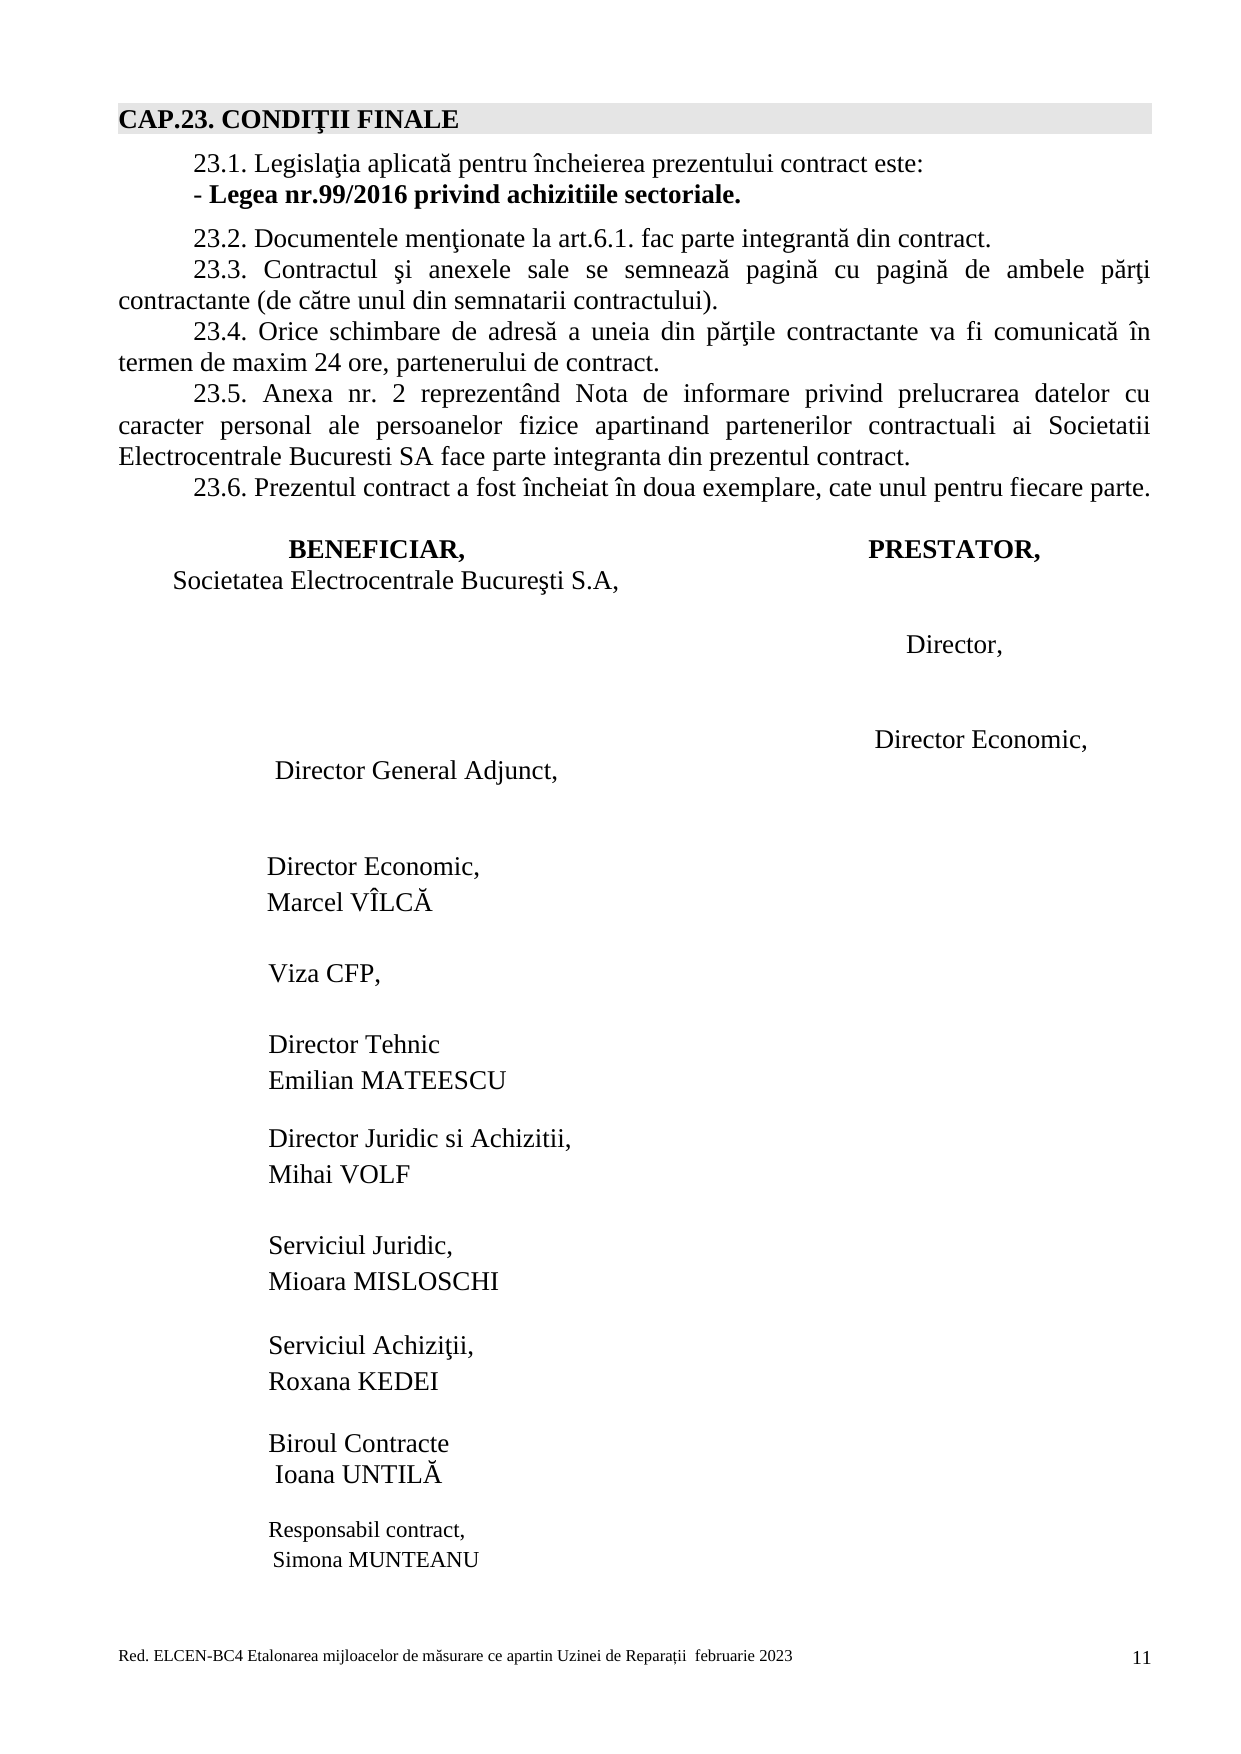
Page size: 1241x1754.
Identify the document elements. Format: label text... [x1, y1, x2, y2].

text Simona MUNTEANUSd [118, 1542, 1152, 1573]
text 23.1. Legislaţia aplicată pentru încheierea prezentului contract este: [118, 147, 1152, 178]
text Mioara MISLOSCHI [118, 1265, 1152, 1296]
text Director Tehnic [193, 1029, 1152, 1060]
text Emilian MATEESCU [193, 1064, 1152, 1096]
text 23.6. Prezentul contract a fost încheiat în doua exemplare, cate unul pentru fiecare parte. [118, 471, 1152, 502]
text Ioana UNTILĂ [118, 1458, 1152, 1490]
text Serviciul Achiziţii, [118, 1329, 1152, 1361]
text 23.3. Contractul şi anexele sale se semnează pagină cu pagină de ambele părţi contractante (de către unul din semnatarii contractului). [118, 253, 1152, 315]
text 23.2. Documentele menţionate la art.6.1. fac parte integrantă din contract. [118, 222, 1152, 253]
text Mihai VOLF [118, 1158, 1152, 1189]
text Director General Adjunct, [118, 754, 1152, 786]
text - Legea nr.99/2016 privind achizitiile sectoriale. [118, 178, 1152, 209]
text Societatea Electrocentrale Bucureşti S.A, [118, 564, 1152, 596]
text 23.4. Orice schimbare de adresă a uneia din părţile contractante va fi comunicată în termen de maxim 24 ore, partenerului de contract. [118, 315, 1152, 378]
text BENEFICIAR, PRESTATOR, [191, 533, 1152, 564]
text Responsabil contract, [118, 1516, 1152, 1542]
subtitle CAP.23. CONDIŢII FINALE [118, 103, 1152, 134]
text Marcel VÎLCĂ [118, 886, 1152, 917]
text Biroul Contracte [118, 1427, 1152, 1458]
text Viza CFP, [118, 957, 1152, 988]
text Director Juridic si Achizitii, [118, 1122, 1152, 1153]
text Director Economic, [191, 723, 1152, 754]
text Serviciul Juridic, [193, 1229, 1152, 1260]
text 23.5. Anexa nr. 2 reprezentând Nota de informare privind prelucrarea datelor cu caracter personal ale persoanelor fizice apartinand partenerilor contractuali ai Societatii Electrocentrale Bucuresti SA face parte integranta din prezentul contract. [118, 378, 1152, 471]
text Roxana KEDEI [118, 1365, 1152, 1396]
text Director, [118, 628, 1152, 659]
text Director Economic, [118, 850, 1152, 881]
